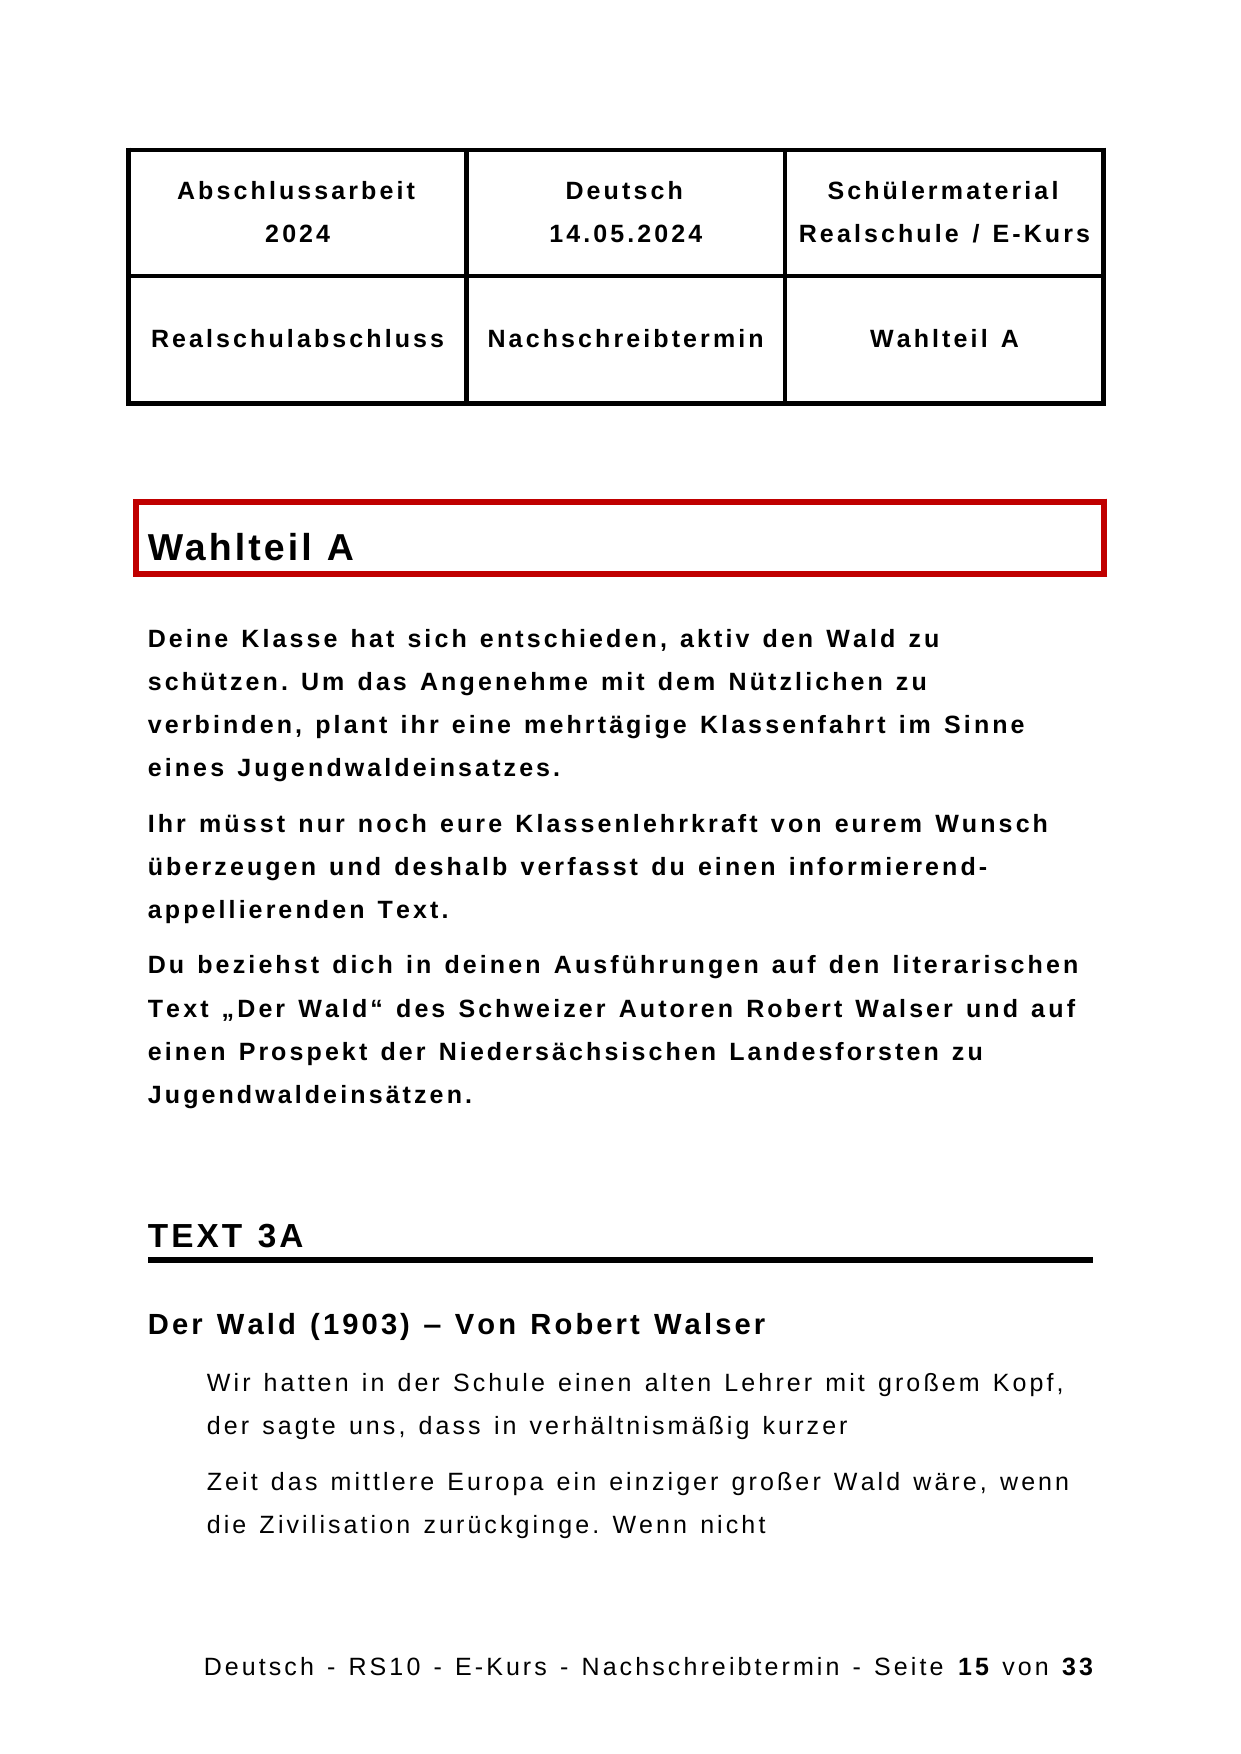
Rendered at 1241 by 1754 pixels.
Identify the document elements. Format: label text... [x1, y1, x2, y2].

subtitle TEXT 3A [148, 1216, 1093, 1257]
text Deine Klasse hat sich entschieden, aktiv den Wald zu schützen. Um das Angenehme mit dem Nützlichen zu verbinden, plant ihr eine mehrtägige Klassenfahrt im Sinne eines Jugendwaldeinsatzes. [148, 624, 1093, 782]
text Du beziehst dich in deinen Ausführungen auf den literarischen Text „Der Wald“ des Schweizer Autoren Robert Walser und auf einen Prospekt der Niedersächsischen Landesforsten zu Jugendwaldeinsätzen. [148, 951, 1093, 1109]
table_header Deutsch 14.05.2024 [469, 152, 783, 273]
text Ihr müsst nur noch eure Klassenlehrkraft von eurem Wunsch überzeugen und deshalb verfasst du einen informierend-appellierenden Text. [148, 809, 1093, 924]
table_cell Wahlteil A [787, 278, 1101, 401]
subtitle Der Wald (1903) ‒ Von Robert Walser [148, 1307, 1093, 1341]
list Wir hatten in der Schule einen alten Lehrer mit großem Kopf, der sagte uns, dass in verhältnismäßig kurzer [207, 1368, 1093, 1440]
table_header Schülermaterial Realschule / E-Kurs [787, 152, 1101, 273]
table_header Abschlussarbeit 2024 [131, 152, 464, 273]
list Zeit das mittlere Europa ein einziger großer Wald wäre, wenn die Zivilisation zurückginge. Wenn nicht [207, 1467, 1093, 1538]
table_cell Realschulabschluss [131, 278, 464, 401]
table_cell Nachschreibtermin [469, 278, 783, 401]
subtitle Wahlteil A [139, 505, 1101, 571]
